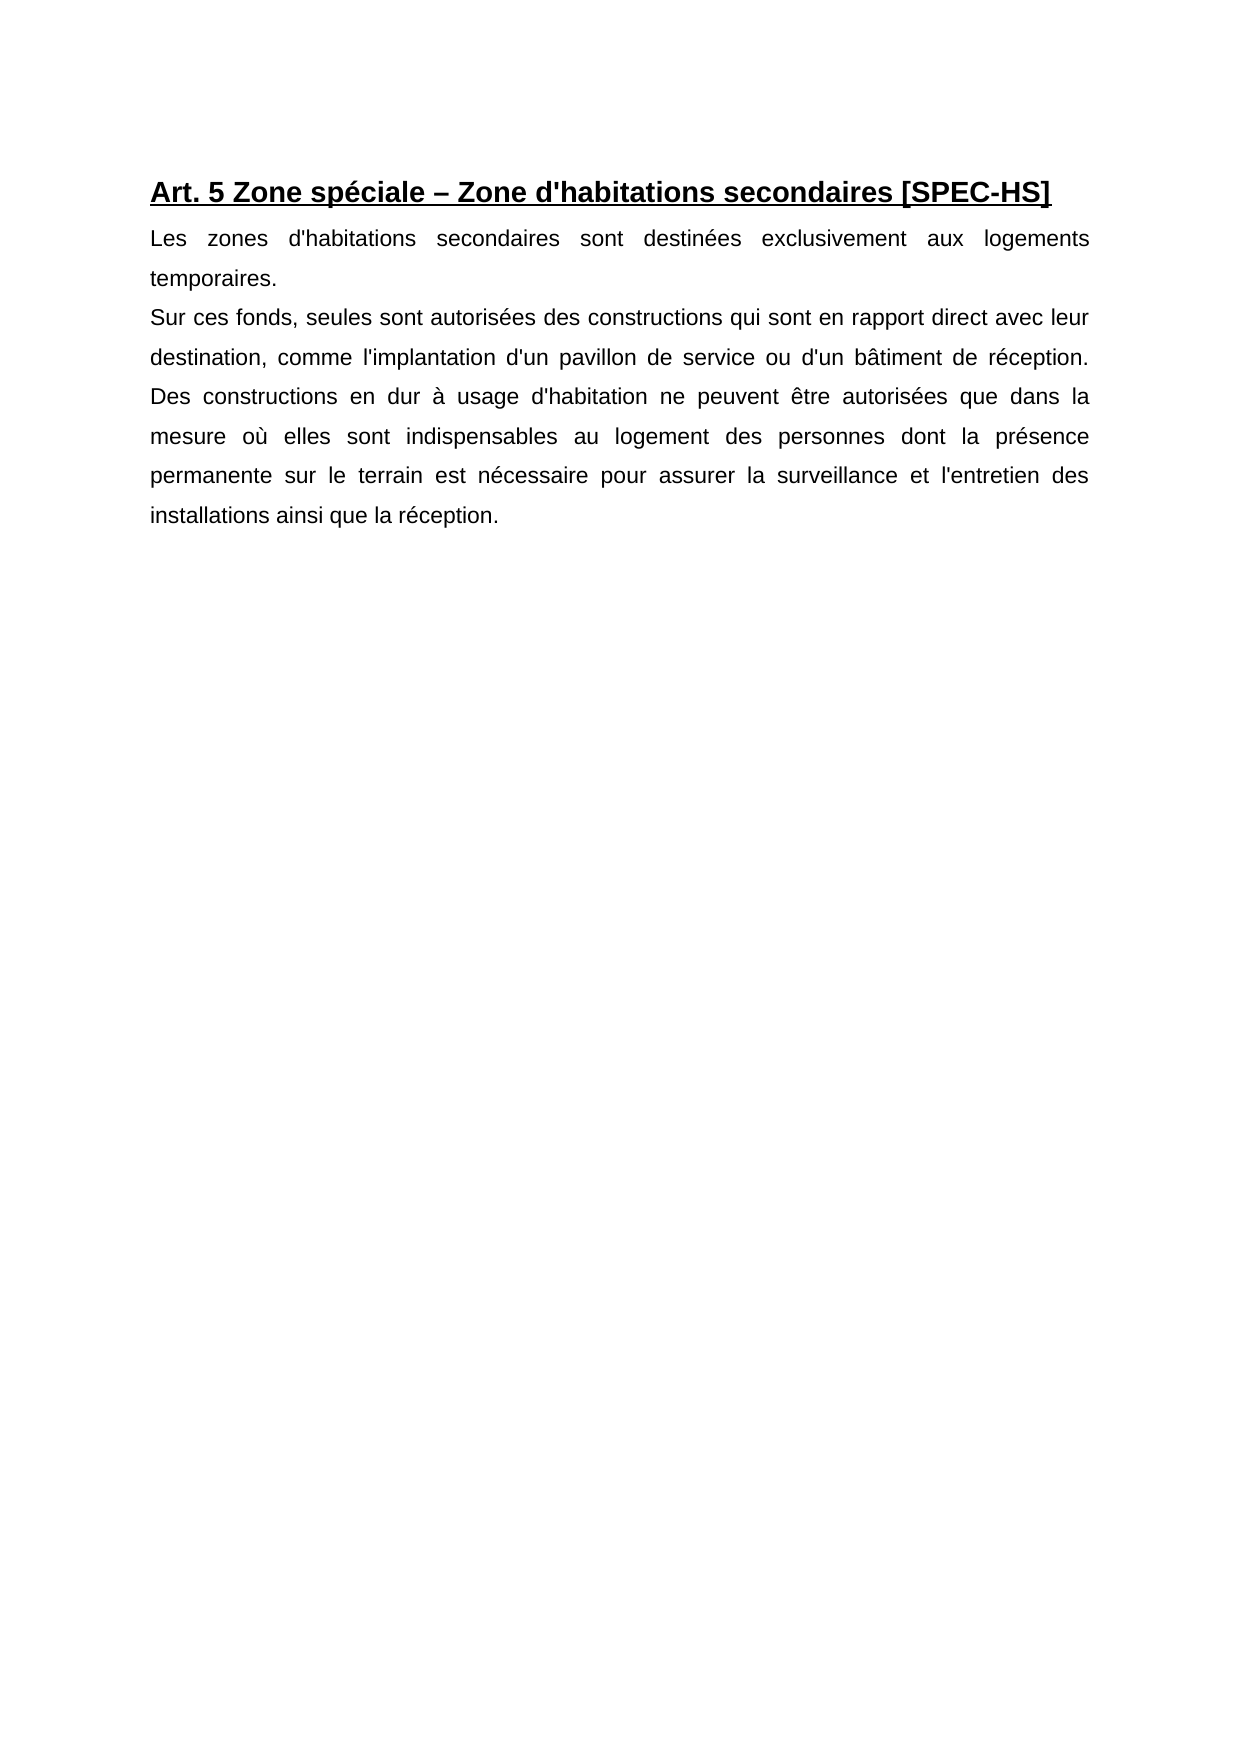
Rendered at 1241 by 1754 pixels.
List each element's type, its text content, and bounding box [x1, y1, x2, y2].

subtitle Art. 5 Zone spéciale – Zone d'habitations secondaires [SPEC-HS] [150, 175, 1090, 208]
text Sur ces fonds, seules sont autorisées des constructions qui sont en rapport direct avec leur destination, comme l'implantation d'un pavillon de service ou d'un bâtiment de réception. Des constructions en dur à usage d'habitation ne peuvent être autorisées que dans la mesure où elles sont indispensables au logement des personnes dont la présence permanente sur le terrain est nécessaire pour assurer la surveillance et l'entretien des installations ainsi que la réception. [150, 304, 1090, 528]
text Les zones d'habitations secondaires sont destinées exclusivement aux logements temporaires. [150, 225, 1090, 291]
